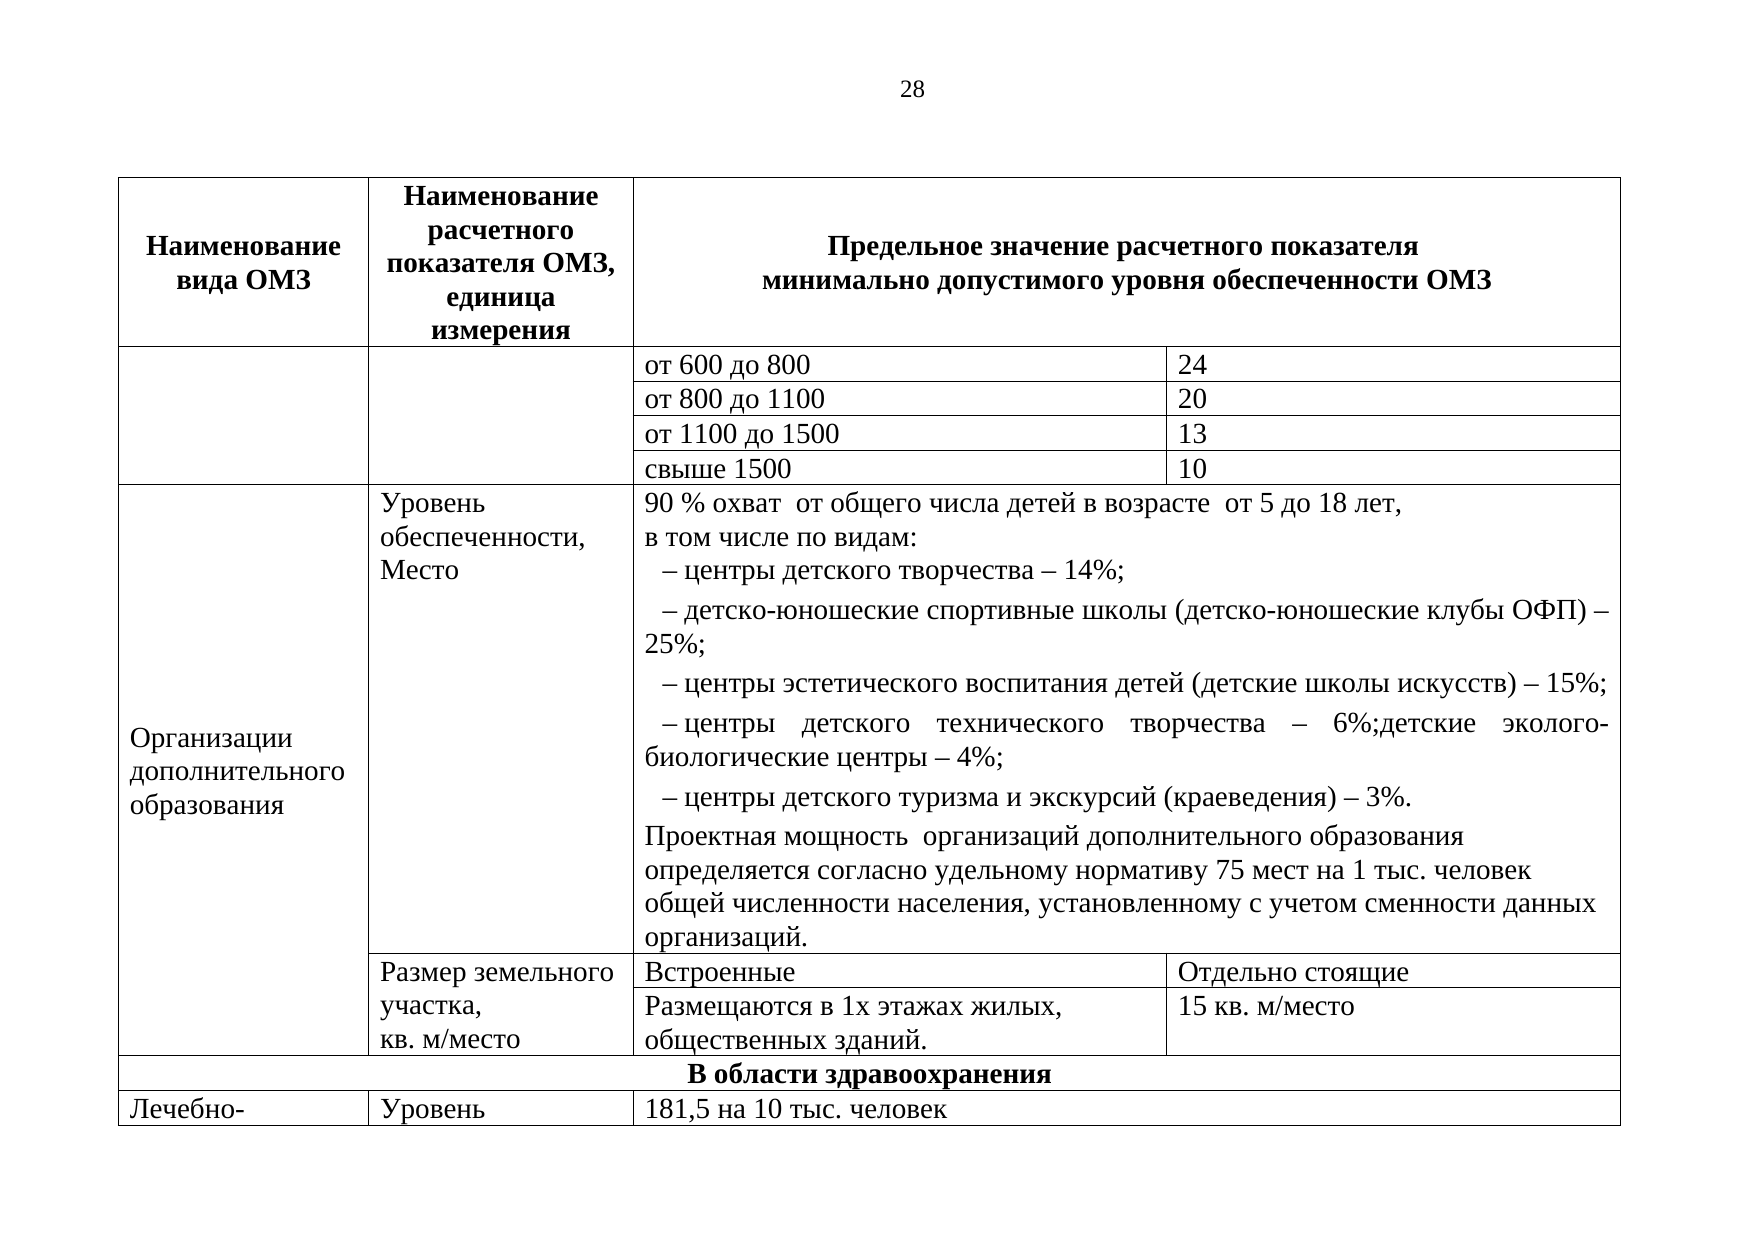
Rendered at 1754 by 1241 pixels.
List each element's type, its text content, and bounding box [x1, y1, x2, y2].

table_cell 10 [1167, 451, 1620, 484]
table_cell Лечебно-профилактические медицинские организации, оказывающие медицинскую помощь в амбулаторных условиях [119, 1091, 368, 1124]
table_cell 20 [1167, 382, 1620, 415]
table_cell Размещаются в 1х этажах жилых, общественных зданий. [634, 988, 1166, 1055]
table_cell от 1100 до 1500 [634, 416, 1166, 450]
table_cell 24 [1167, 347, 1620, 381]
table_cell 15 кв. м/место [1167, 988, 1620, 1055]
table_cell Уровень обеспеченности, посещение в смену [369, 1091, 633, 1124]
table_cell от 800 до 1100 [634, 382, 1166, 415]
table_cell В области здравоохранения [119, 1056, 1620, 1090]
table_header Наименование расчетного показателя ОМЗ, единица измерения [369, 178, 633, 346]
table_cell Размер земельного участка, кв. м/место [369, 954, 633, 1055]
table_cell свыше 1500 [634, 451, 1166, 484]
table_cell Уровень обеспеченности, Место [369, 485, 633, 953]
table_cell 181,5 на 10 тыс. человек [634, 1091, 1620, 1124]
table_cell Отдельно стоящие [1167, 954, 1620, 987]
table_cell Организации дополнительного образования [119, 485, 368, 1055]
table_cell Встроенные [634, 954, 1166, 987]
table_header Предельное значение расчетного показателя минимально допустимого уровня обеспеченности ОМЗ [634, 178, 1620, 346]
table_cell 13 [1167, 416, 1620, 450]
table_cell 90 % охват от общего числа детей в возрасте от 5 до 18 лет, в том числе по видам: центры детского творчества – 14%; детско-юношеские спортивные школы (детско-юношеские клубы ОФП) – 25%; центры эстетического воспитания детей (детские школы искусств) – 15%; центры детского технического творчества – 6%;детские эколого-биологические центры – 4%; центры детского туризма и экскурсий (краеведения) – 3%. Проектная мощность организаций дополнительного образования определяется согласно удельному нормативу 75 мест на 1 тыс. человек общей численности населения, установленному с учетом сменности данных организаций. [634, 485, 1620, 953]
table_cell от 600 до 800 [634, 347, 1166, 381]
table_header Наименование вида ОМЗ [119, 178, 368, 346]
